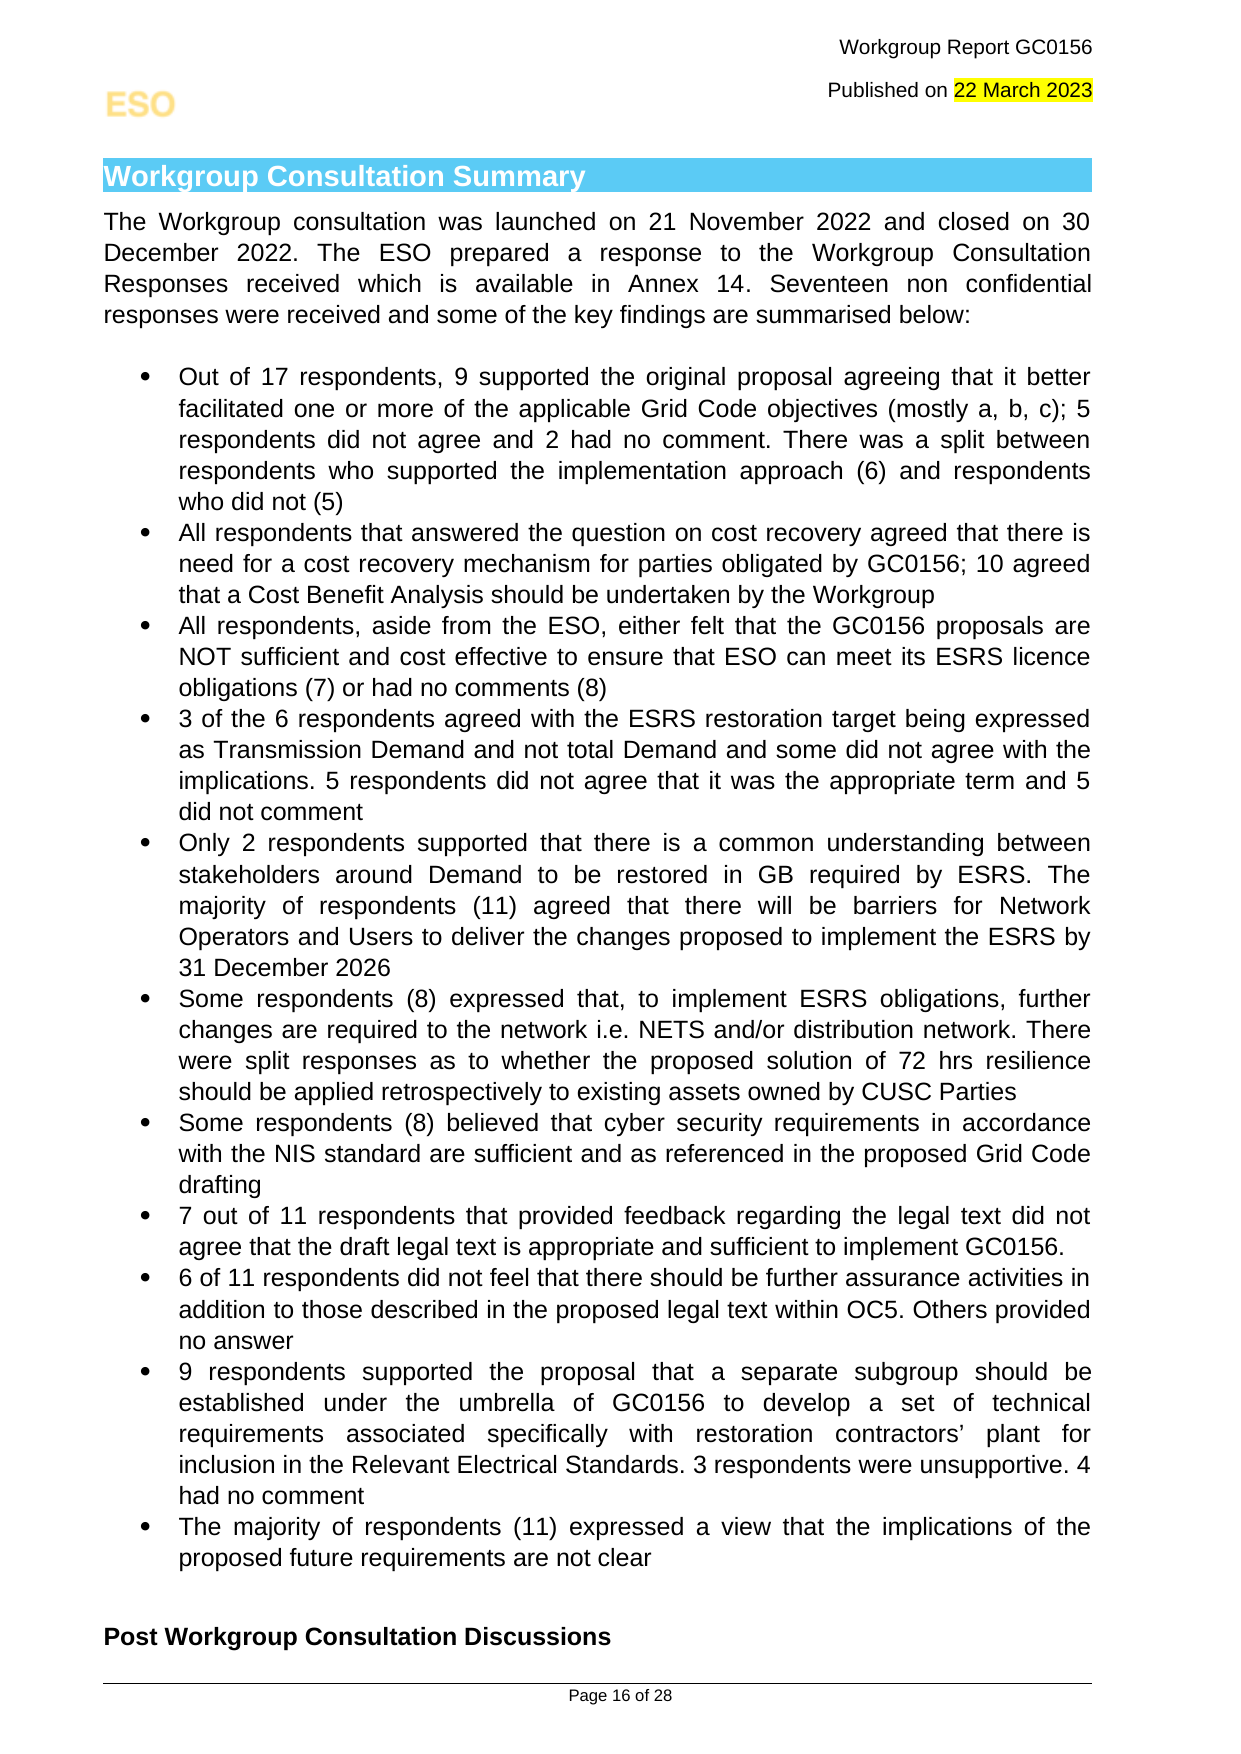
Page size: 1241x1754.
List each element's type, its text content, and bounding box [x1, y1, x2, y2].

list All respondents that answered the question on cost recovery agreed that there is need for a cost recovery mechanism for parties obligated by GC0156; 10 agreed that a Cost Benefit Analysis should be undertaken by the Workgroup [141, 518, 1092, 609]
list 6 of 11 respondents did not feel that there should be further assurance activities in addition to those described in the proposed legal text within OC5. Others provided no answer [141, 1263, 1092, 1354]
list The majority of respondents (11) expressed a view that the implications of the proposed future requirements are not clear [141, 1512, 1092, 1572]
list Out of 17 respondents, 9 supported the original proposal agreeing that it better facilitated one or more of the applicable Grid Code objectives (mostly a, b, c); 5 respondents did not agree and 2 had no comment. There was a split between respondents who supported the implementation approach (6) and respondents who did not (5) [141, 362, 1092, 515]
text Post Workgroup Consultation Discussions [103, 1622, 1092, 1651]
list 7 out of 11 respondents that provided feedback regarding the legal text did not agree that the draft legal text is appropriate and sufficient to implement GC0156. [141, 1201, 1092, 1261]
list Only 2 respondents supported that there is a common understanding between stakeholders around Demand to be restored in GB required by ESRS. The majority of respondents (11) agreed that there will be barriers for Network Operators and Users to deliver the changes proposed to implement the ESRS by 31 December 2026 [141, 828, 1092, 981]
text Workgroup Consultation Summary [103, 158, 1092, 192]
list 3 of the 6 respondents agreed with the ESRS restoration target being expressed as Transmission Demand and not total Demand and some did not agree with the implications. 5 respondents did not agree that it was the appropriate term and 5 did not comment [141, 704, 1092, 826]
list All respondents, aside from the ESO, either felt that the GC0156 proposals are NOT sufficient and cost effective to ensure that ESO can meet its ESRS licence obligations (7) or had no comments (8) [141, 611, 1092, 702]
text The Workgroup consultation was launched on 21 November 2022 and closed on 30 December 2022. The ESO prepared a response to the Workgroup Consultation Responses received which is available in Annex 14. Seventeen non confidential responses were received and some of the key findings are summarised below: [103, 207, 1092, 329]
list Some respondents (8) expressed that, to implement ESRS obligations, further changes are required to the network i.e. NETS and/or distribution network. There were split responses as to whether the proposed solution of 72 hrs resilience should be applied retrospectively to existing assets owned by CUSC Parties [141, 984, 1092, 1106]
picture [103, 79, 181, 125]
list 9 respondents supported the proposal that a separate subgroup should be established under the umbrella of GC0156 to develop a set of technical requirements associated specifically with restoration contractors’ plant for inclusion in the Relevant Electrical Standards. 3 respondents were unsupportive. 4 had no comment [141, 1357, 1092, 1510]
list Some respondents (8) believed that cyber security requirements in accordance with the NIS standard are sufficient and as referenced in the proposed Grid Code drafting [141, 1108, 1092, 1199]
